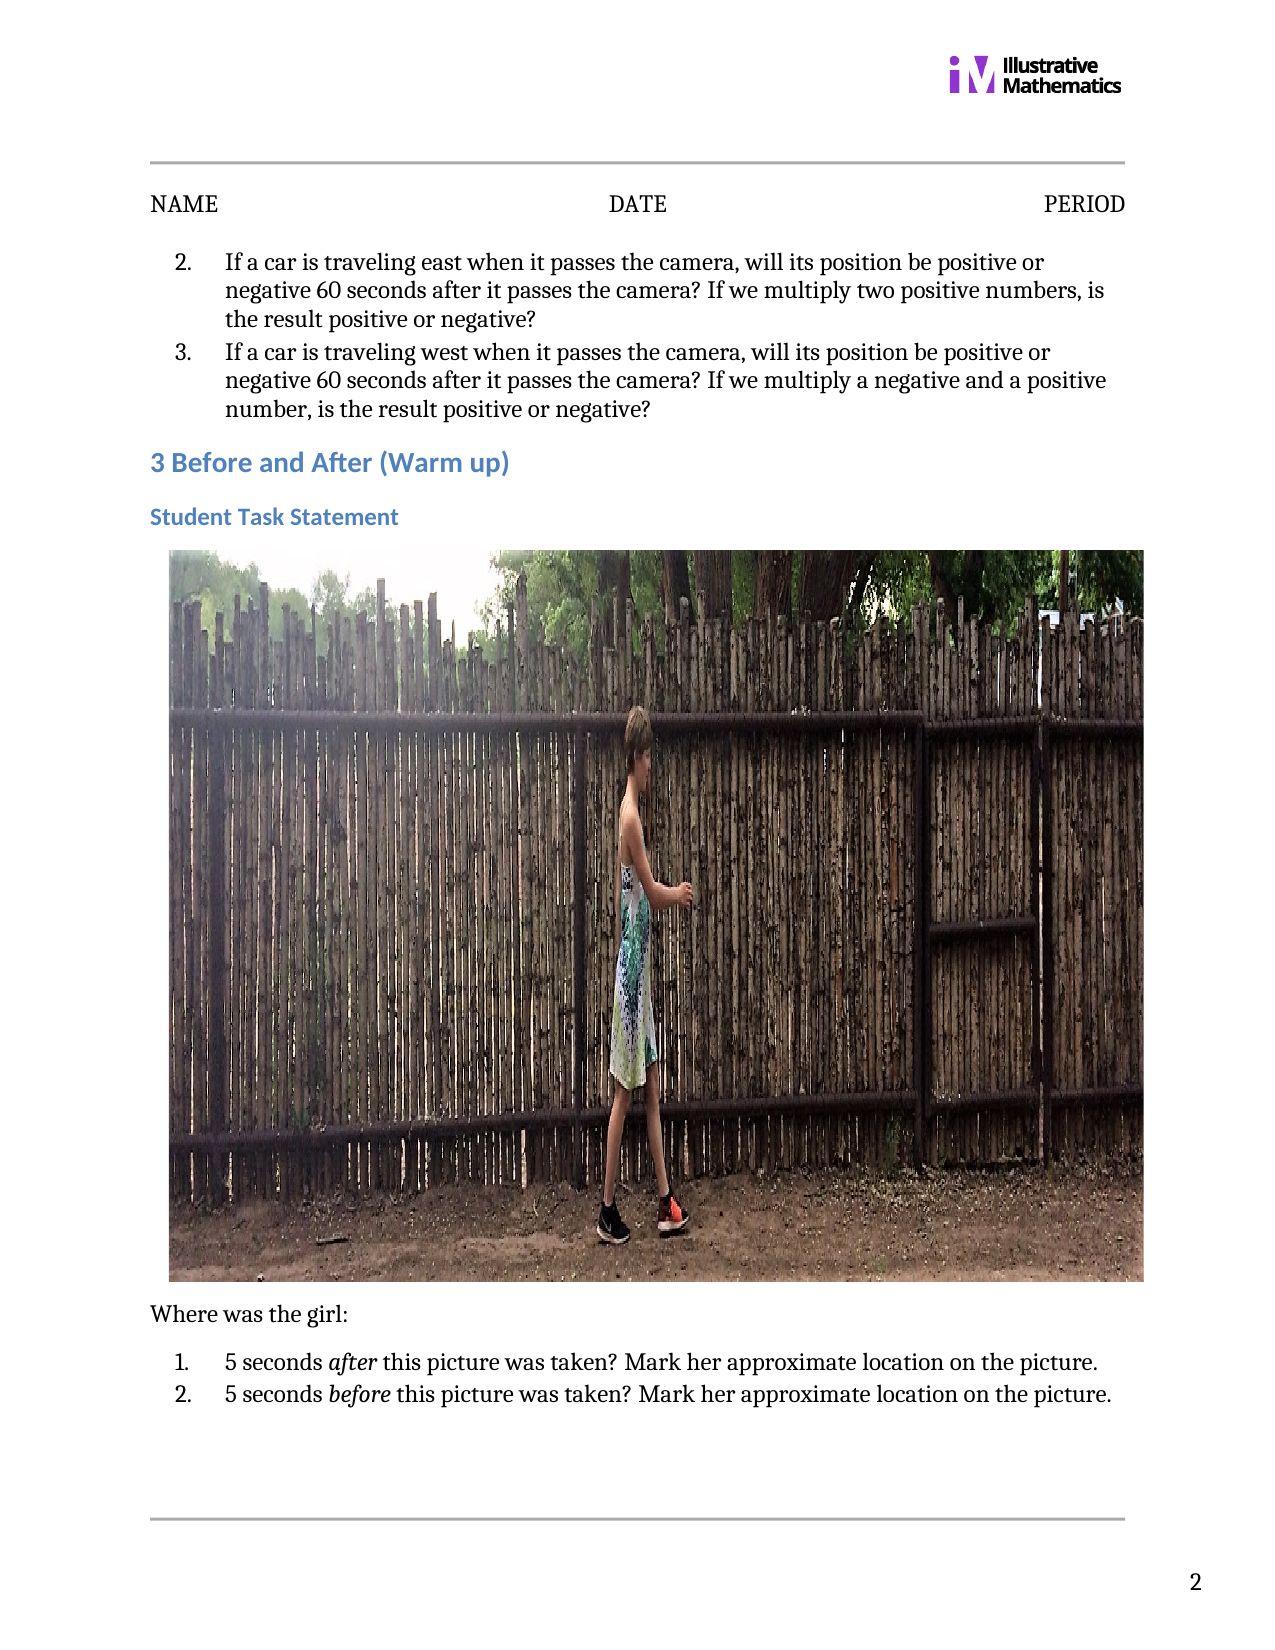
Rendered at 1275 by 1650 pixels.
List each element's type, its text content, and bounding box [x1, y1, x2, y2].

picture [949, 55, 1121, 93]
list If a car is traveling east when it passes the camera, will its position be positive or negative 60 seconds after it passes the camera? If we multiply two positive numbers, is the result positive or negative? [175, 247, 1125, 334]
list 5 seconds after this picture was taken? Mark her approximate location on the picture. [175, 1348, 1125, 1377]
subtitle 3 Before and After (Warm up) [150, 444, 1125, 480]
picture [168, 550, 1144, 1282]
subtitle Student Task Statement [150, 501, 1125, 532]
list If a car is traveling west when it passes the camera, will its position be positive or negative 60 seconds after it passes the camera? If we multiply a negative and a positive number, is the result positive or negative? [175, 337, 1125, 424]
list 5 seconds before this picture was taken? Mark her approximate location on the picture. [175, 1380, 1125, 1409]
text Where was the girl: [150, 1300, 1125, 1329]
